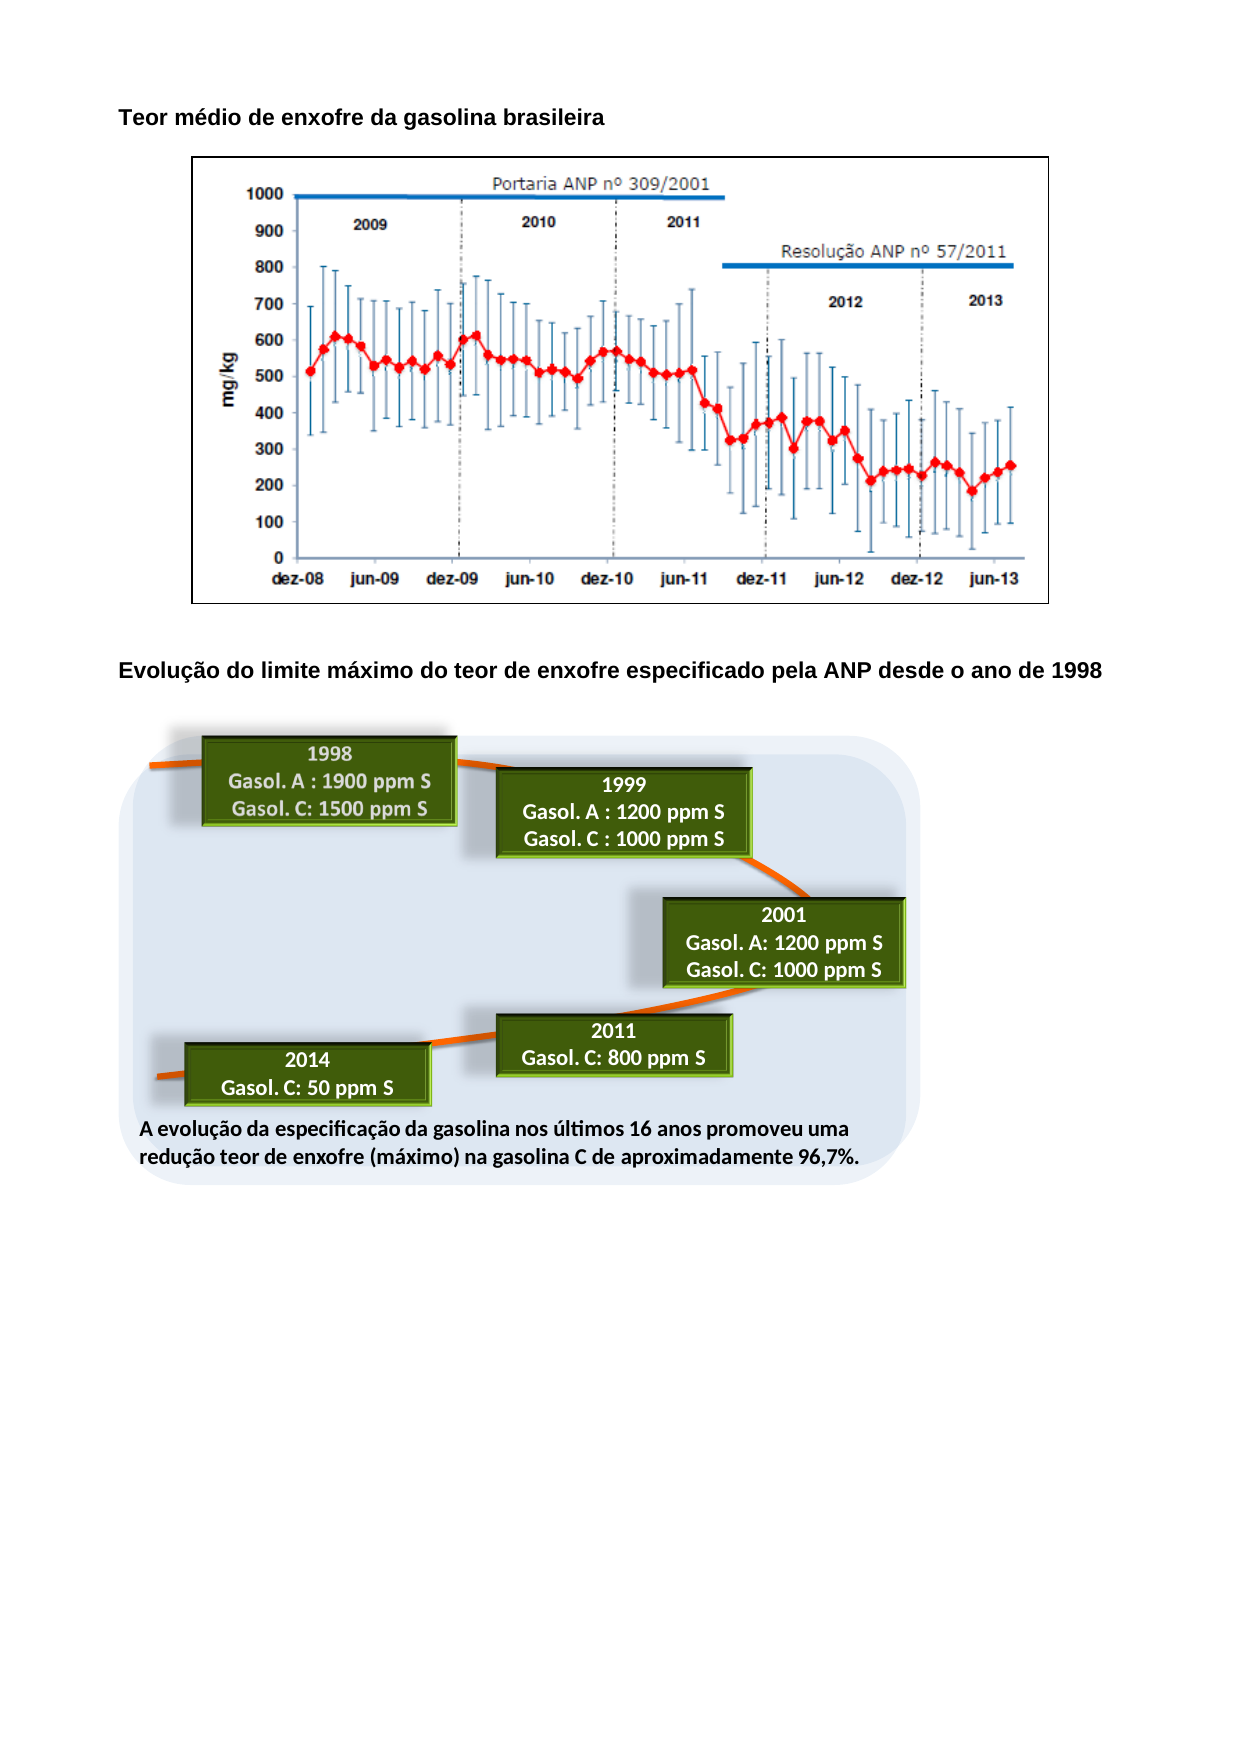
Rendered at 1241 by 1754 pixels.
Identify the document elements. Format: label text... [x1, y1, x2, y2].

text Evolução do limite máximo do teor de enxofre especificado pela ANP desde o ano de 1998 [118, 657, 1122, 683]
text Teor médio de enxofre da gasolina brasileira [118, 103, 1122, 130]
